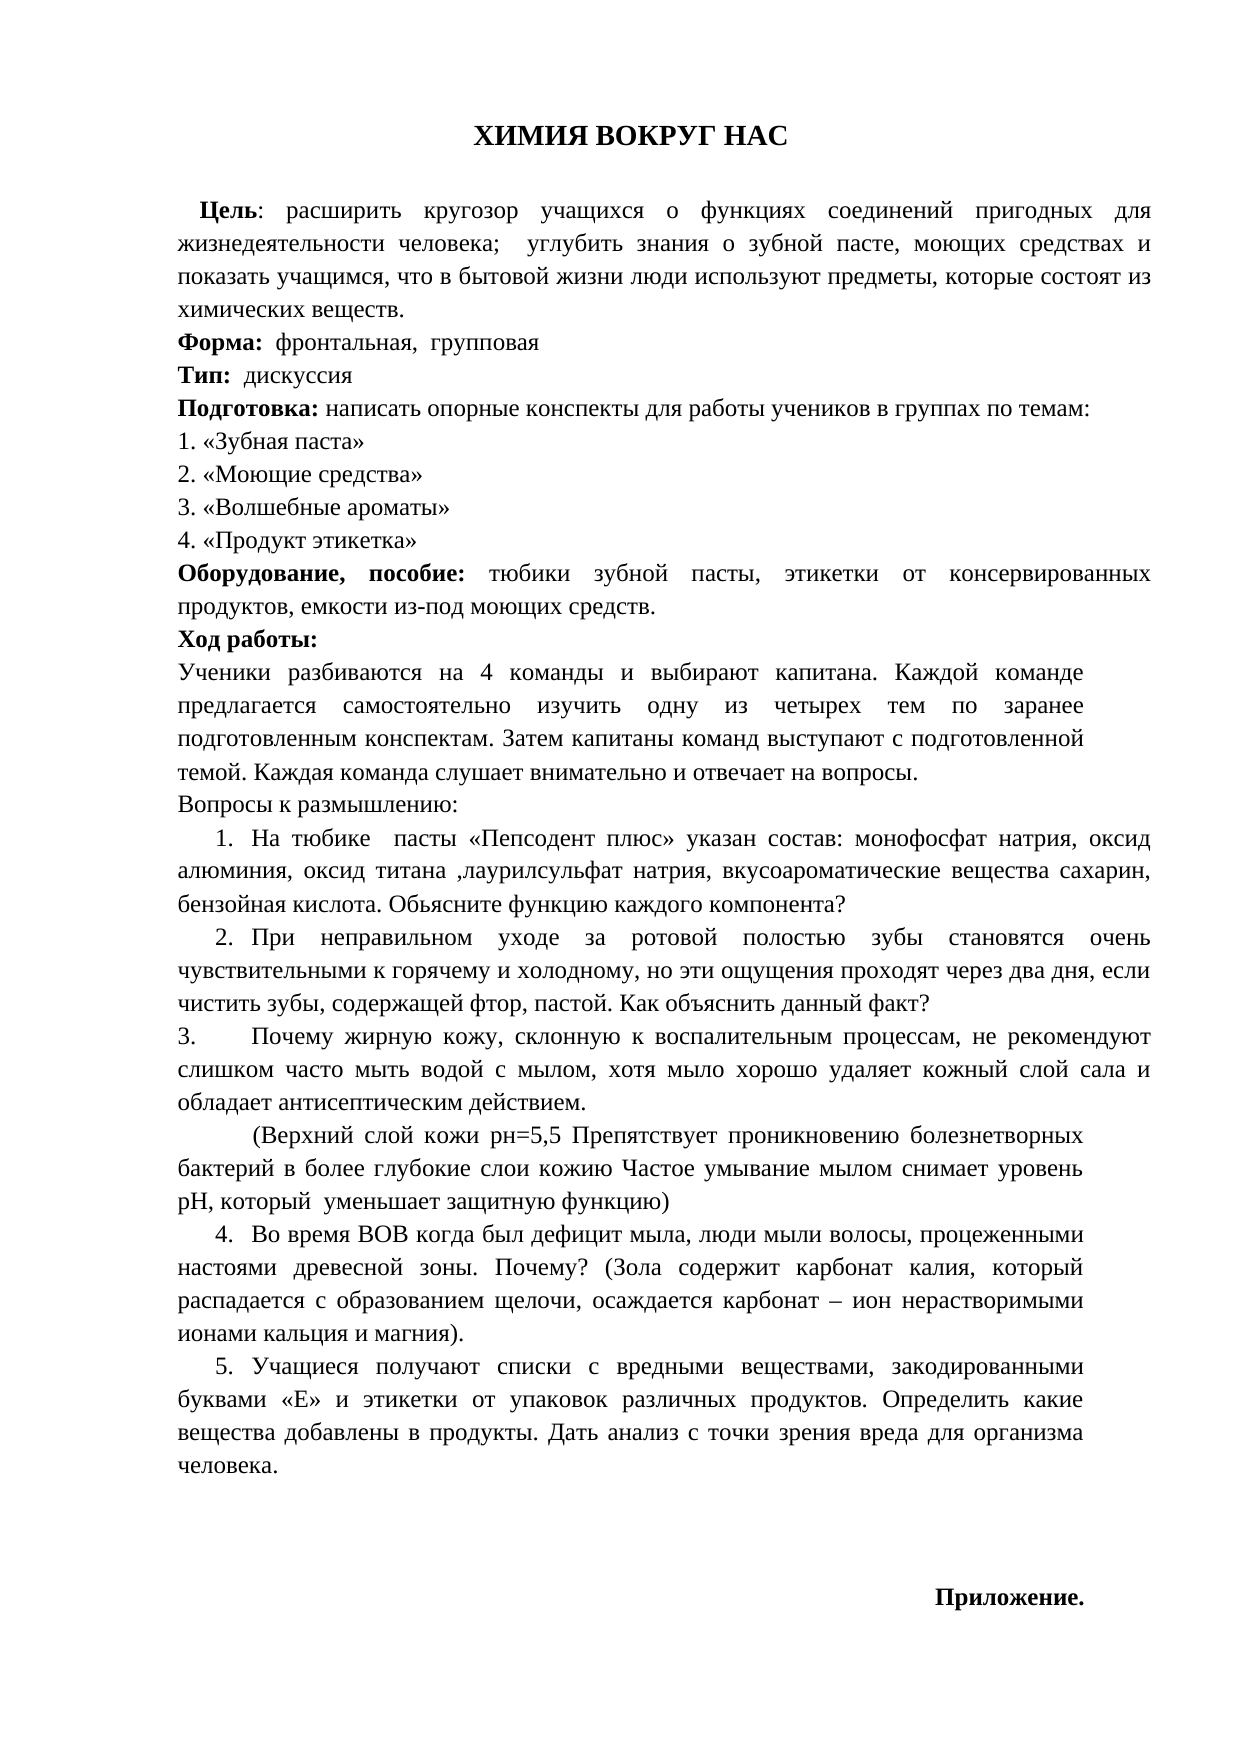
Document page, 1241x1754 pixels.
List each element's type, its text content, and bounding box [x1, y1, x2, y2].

list Форма: фронтальная, групповая [177, 327, 1084, 356]
list Цель: расширить кругозор учащихся о функциях соединений пригодных для жизнедеятельности человека; углубить знания о зубной пасте, моющих средствах и показать учащимся, что в бытовой жизни люди используют предметы, которые состоят из химических веществ. [177, 195, 1152, 323]
list 2. «Моющие средства» [177, 459, 1084, 488]
list Тип: дискуссия [177, 360, 1084, 389]
list 4. «Продукт этикетка» [177, 525, 1084, 554]
list Подготовка: написать опорные конспекты для работы учеников в группах по темам: [177, 393, 1152, 422]
list Во время ВОВ когда был дефицит мыла, люди мыли волосы, процеженными настоями древесной зоны. Почему? (Зола содержит карбонат калия, который распадается с образованием щелочи, осаждается карбонат – ион нерастворимыми ионами кальция и магния). [177, 1219, 1084, 1347]
list ХИМИЯ ВОКРУГ НАС [177, 118, 1084, 152]
list 1. «Зубная паста» [177, 426, 1084, 455]
list При неправильном уходе за ротовой полостью зубы становятся очень чувствительными к горячему и холодному, но эти ощущения проходят через два дня, если чистить зубы, содержащей фтор, пастой. Как объяснить данный факт? [177, 922, 1152, 1016]
list Учащиеся получают списки с вредными веществами, закодированными буквами «Е» и этикетки от упаковок различных продуктов. Определить какие вещества добавлены в продукты. Дать анализ с точки зрения вреда для организма человека. [177, 1351, 1084, 1479]
list На тюбике пасты «Пепсодент плюс» указан состав: монофосфат натрия, оксид алюминия, оксид титана ,лаурилсульфат натрия, вкусоароматические вещества сахарин, бензойная кислота. Обьясните функцию каждого компонента? [177, 823, 1152, 917]
list Приложение. [177, 1582, 1084, 1611]
list 3. «Волшебные ароматы» [177, 492, 1084, 521]
list Ученики разбиваются на 4 команды и выбирают капитана. Каждой команде предлагается самостоятельно изучить одну из четырех тем по заранее подготовленным конспектам. Затем капитаны команд выступают с подготовленной темой. Каждая команда слушает внимательно и отвечает на вопросы. [177, 657, 1084, 785]
list Ход работы: [177, 624, 1084, 653]
list Оборудование, пособие: тюбики зубной пасты, этикетки от консервированных продуктов, емкости из-под моющих средств. [177, 558, 1152, 620]
list (Верхний слой кожи рн=5,5 Препятствует проникновению болезнетворных бактерий в более глубокие слои кожию Частое умывание мылом снимает уровень рН, который уменьшает защитную функцию) [177, 1120, 1084, 1214]
list Вопросы к размышлению: [177, 789, 1084, 818]
list Почему жирную кожу, склонную к воспалительным процессам, не рекомендуют слишком часто мыть водой с мылом, хотя мыло хорошо удаляет кожный слой сала и обладает антисептическим действием. [177, 1021, 1152, 1116]
